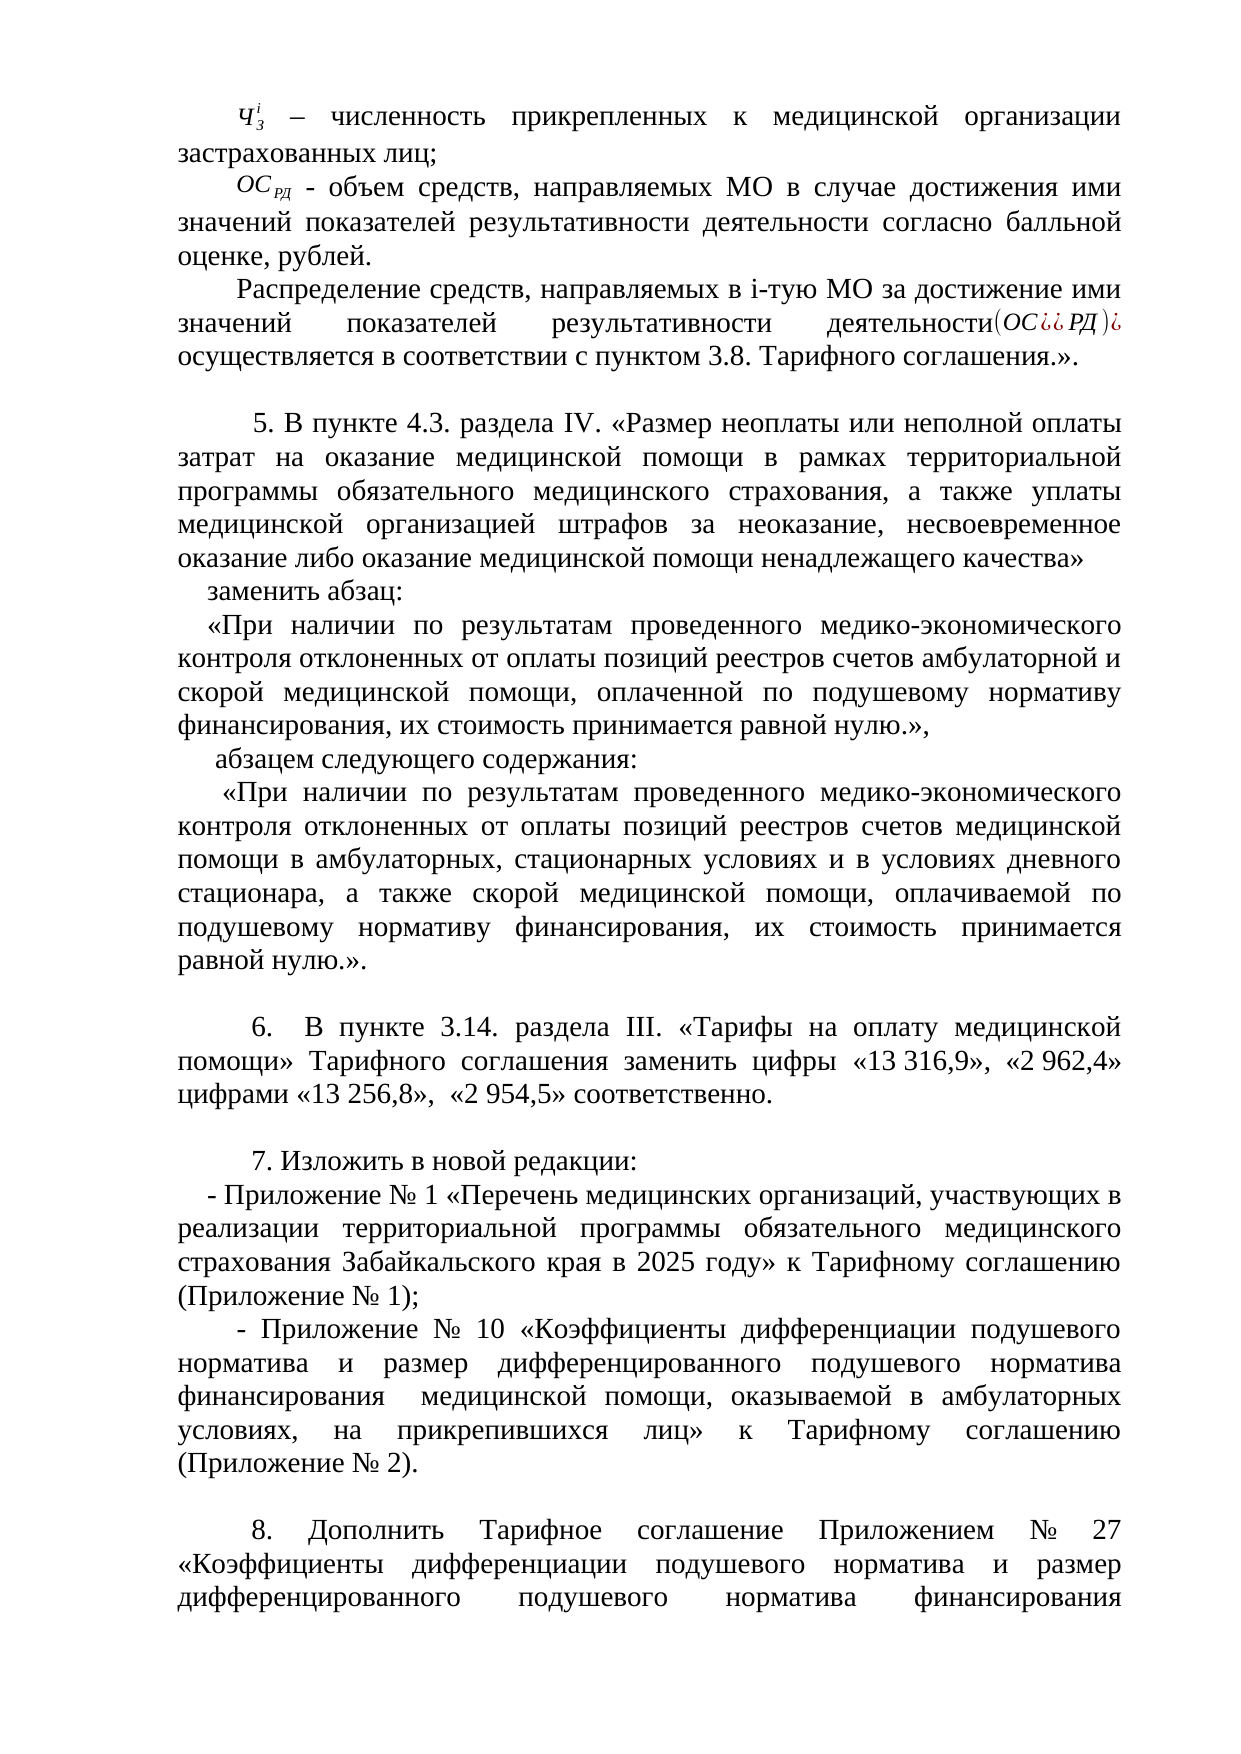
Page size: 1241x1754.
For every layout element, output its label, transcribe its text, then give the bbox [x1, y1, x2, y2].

text 5. В пункте 4.3. раздела IV. «Размер неоплаты или неполной оплаты затрат на оказание медицинской помощи в рамках территориальной программы обязательного медицинского страхования, а также уплаты медицинской организацией штрафов за неоказание, несвоевременное оказание либо оказание медицинской помощи ненадлежащего качества» [177, 406, 1122, 573]
text абзацем следующего содержания: [177, 741, 1122, 774]
text «При наличии по результатам проведенного медико-экономического контроля отклоненных от оплаты позиций реестров счетов амбулаторной и скорой медицинской помощи, оплаченной по подушевому нормативу финансирования, их стоимость принимается равной нулю.», [177, 607, 1122, 741]
text 6. В пункте 3.14. раздела III. «Тарифы на оплату медицинской помощи» Тарифного соглашения заменить цифры «13 316,9», «2 962,4» цифрами «13 256,8», «2 954,5» соответственно. [177, 1009, 1122, 1110]
text Распределение средств, направляемых в i-тую МО за достижение ими значений показателей результативности деятельности осуществляется в соответствии с пунктом 3.8. Тарифного соглашения.». [177, 271, 1122, 372]
text заменить абзац: [177, 573, 1122, 607]
text «При наличии по результатам проведенного медико-экономического контроля отклоненных от оплаты позиций реестров счетов медицинской помощи в амбулаторных, стационарных условиях и в условиях дневного стационара, а также скорой медицинской помощи, оплачиваемой по подушевому нормативу финансирования, их стоимость принимается равной нулю.». [177, 774, 1122, 976]
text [177, 1512, 1122, 1613]
text – численность прикрепленных к медицинской организации застрахованных лиц; [177, 98, 1122, 169]
text - объем средств, направляемых МО в случае достижения ими значений показателей результативности деятельности согласно балльной оценке, рублей. [177, 169, 1122, 271]
text - Приложение № 1 «Перечень медицинских организаций, участвующих в реализации территориальной программы обязательного медицинского страхования Забайкальского края в 2025 году» к Тарифному соглашению (Приложение № 1); [177, 1177, 1122, 1311]
text - Приложение № 10 «Коэффициенты дифференциации подушевого норматива и размер дифференцированного подушевого норматива финансирования медицинской помощи, оказываемой в амбулаторных условиях, на прикрепившихся лиц» к Тарифному соглашению (Приложение № 2). [177, 1311, 1122, 1479]
text 7. Изложить в новой редакции: [177, 1143, 1122, 1177]
